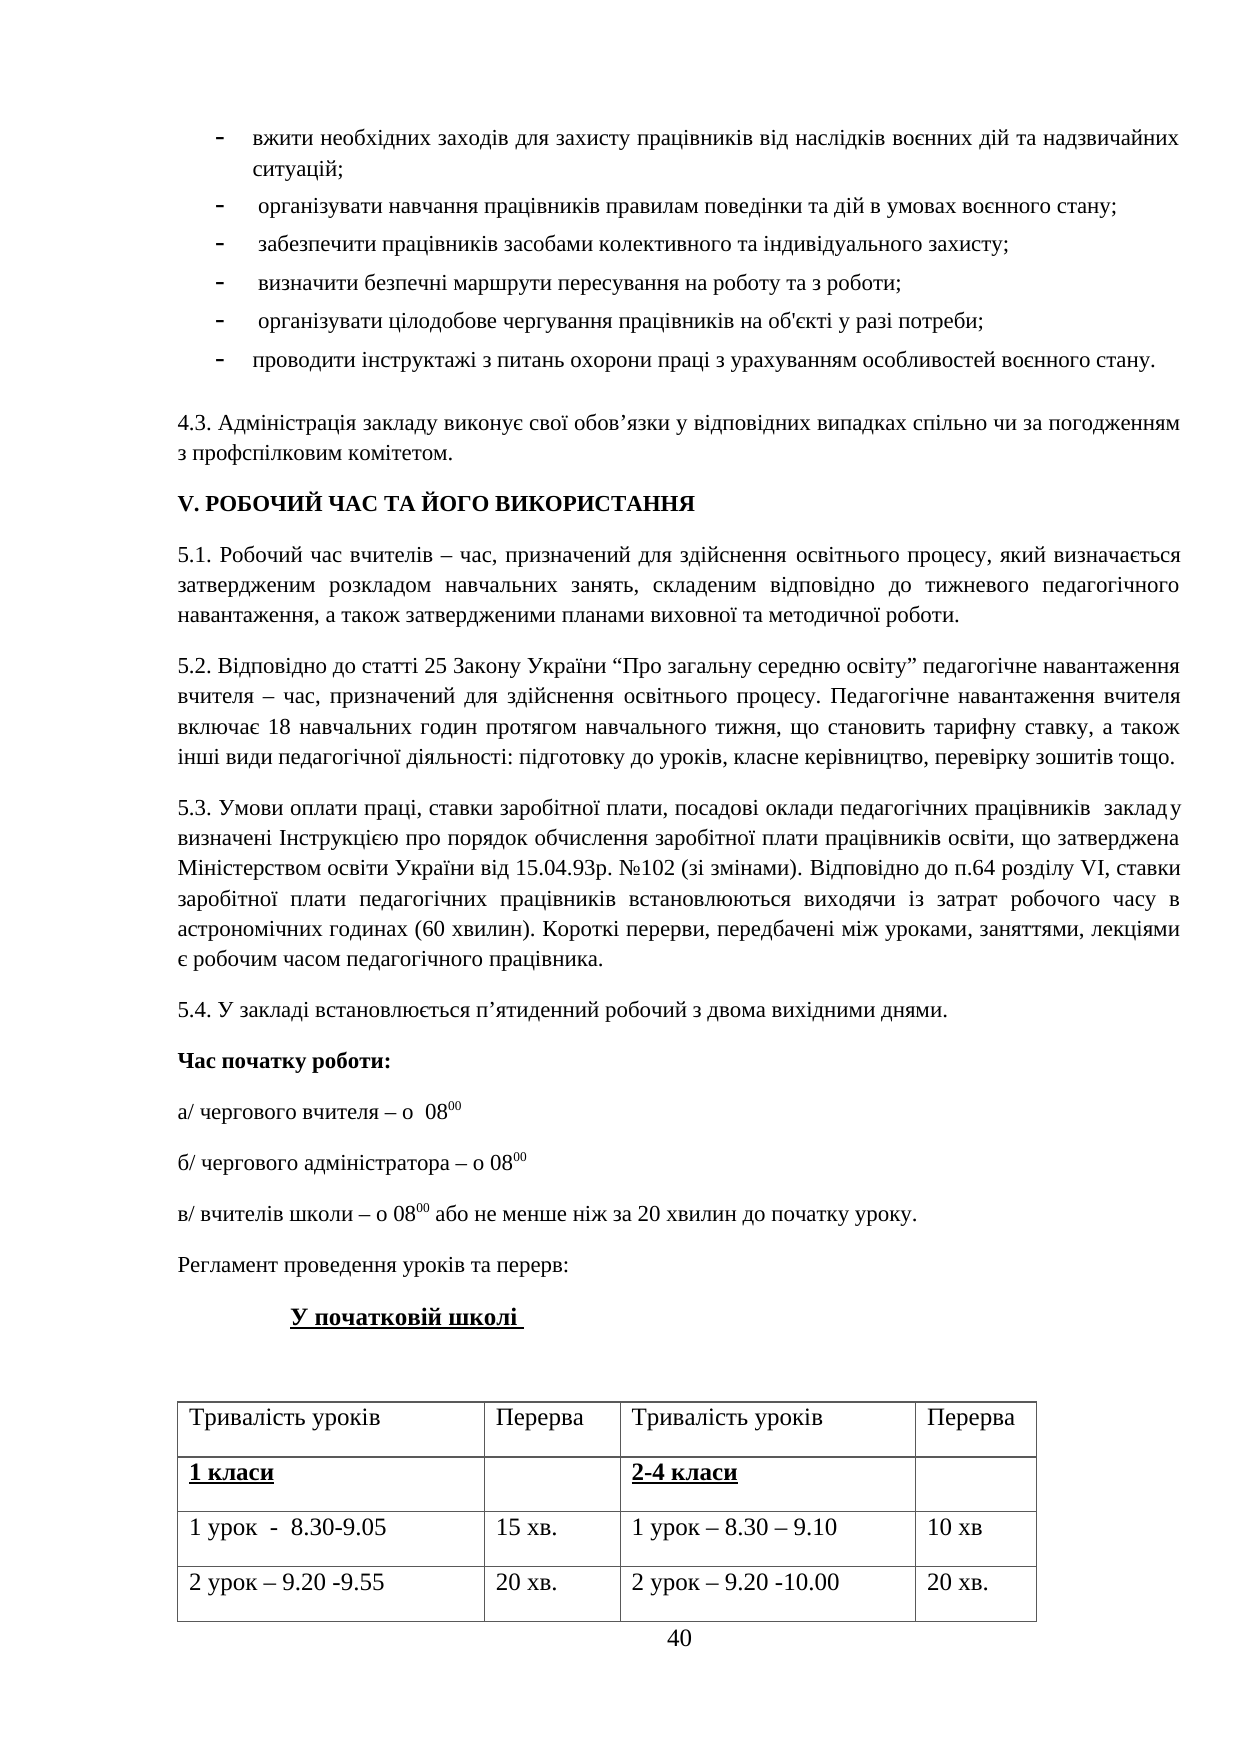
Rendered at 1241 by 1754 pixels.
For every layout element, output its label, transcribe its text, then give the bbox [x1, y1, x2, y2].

table_cell 2-4 класи [621, 1458, 915, 1511]
table_cell 20 хв. [916, 1567, 1036, 1621]
text Час початку роботи: [177, 1047, 1181, 1073]
table_cell [485, 1458, 620, 1511]
table_cell 1 класи [178, 1458, 484, 1511]
list організувати цілодобове чергування працівників на об'єкті у разі потреби; [215, 301, 1181, 335]
text 5.1. Робочий час вчителів – час, призначений для здійснення освітнього процесу, який визначається затвердженим розкладом навчальних занять, складеним відповідно до тижневого педагогічного навантаження, а також затвердженими планами виховної та методичної роботи. [177, 541, 1181, 628]
table_cell 15 хв. [485, 1512, 620, 1566]
text в/ вчителів школи – о 0800 або не менше ніж за 20 хвилин до початку уроку. [177, 1200, 1181, 1227]
table_cell 1 урок - 8.30-9.05 [178, 1512, 484, 1566]
table_cell [916, 1458, 1036, 1511]
text V. РОБОЧИЙ ЧАС ТА ЙОГО ВИКОРИСТАННЯ [177, 490, 1181, 516]
table_cell 2 урок – 9.20 -9.55 [178, 1567, 484, 1621]
list організувати навчання працівників правилам поведінки та дій в умовах воєнного стану; [215, 186, 1181, 219]
table_header Тривалість уроків [178, 1403, 484, 1456]
list забезпечити працівників засобами колективного та індивідуального захисту; [215, 224, 1181, 258]
text б/ чергового адміністратора – о 0800 [177, 1149, 1181, 1176]
list визначити безпечні маршрути пересування на роботу та з роботи; [215, 263, 1181, 296]
list вжити необхідних заходів для захисту працівників від наслідків воєнних дій та надзвичайних ситуацій; [215, 118, 1181, 182]
text 5.3. Умови оплати праці, ставки заробітної плати, посадові оклади педагогічних працівників закладу визначені Інструкцією про порядок обчислення заробітної плати працівників освіти, що затверджена Міністерством освіти України від 15.04.93р. №102 (зі змінами). Відповідно до п.64 розділу VI, ставки заробітної плати педагогічних працівників встановлюються виходячи із затрат робочого часу в астрономічних годинах (60 хвилин). Короткі перерви, передбачені між уроками, заняттями, лекціями є робочим часом педагогічного працівника. [177, 794, 1181, 971]
table_cell 2 урок – 9.20 -10.00 [621, 1567, 915, 1621]
text 5.4. У закладі встановлюється п’ятиденний робочий з двома вихідними днями. [177, 996, 1181, 1022]
text 4.3. Адміністрація закладу виконує свої обов’язки у відповідних випадках спільно чи за погодженням з профспілковим комітетом. [177, 409, 1181, 465]
table_header Перерва [485, 1403, 620, 1456]
text 5.2. Відповідно до статті 25 Закону України “Про загальну середню освіту” педагогічне навантаження вчителя – час, призначений для здійснення освітнього процесу. Педагогічне навантаження вчителя включає 18 навчальних годин протягом навчального тижня, що становить тарифну ставку, а також інші види педагогічної діяльності: підготовку до уроків, класне керівництво, перевірку зошитів тощо. [177, 652, 1181, 769]
text У початковій школі [290, 1302, 1181, 1331]
text а/ чергового вчителя – о 0800 [177, 1098, 1181, 1124]
table_header Тривалість уроків [621, 1403, 915, 1456]
table_cell 1 урок – 8.30 – 9.10 [621, 1512, 915, 1566]
table_cell 10 хв [916, 1512, 1036, 1566]
table_header Перерва [916, 1403, 1036, 1456]
text Регламент проведення уроків та перерв: [177, 1251, 1181, 1278]
list проводити інструктажі з питань охорони праці з урахуванням особливостей воєнного стану. [215, 340, 1181, 373]
table_cell 20 хв. [485, 1567, 620, 1621]
